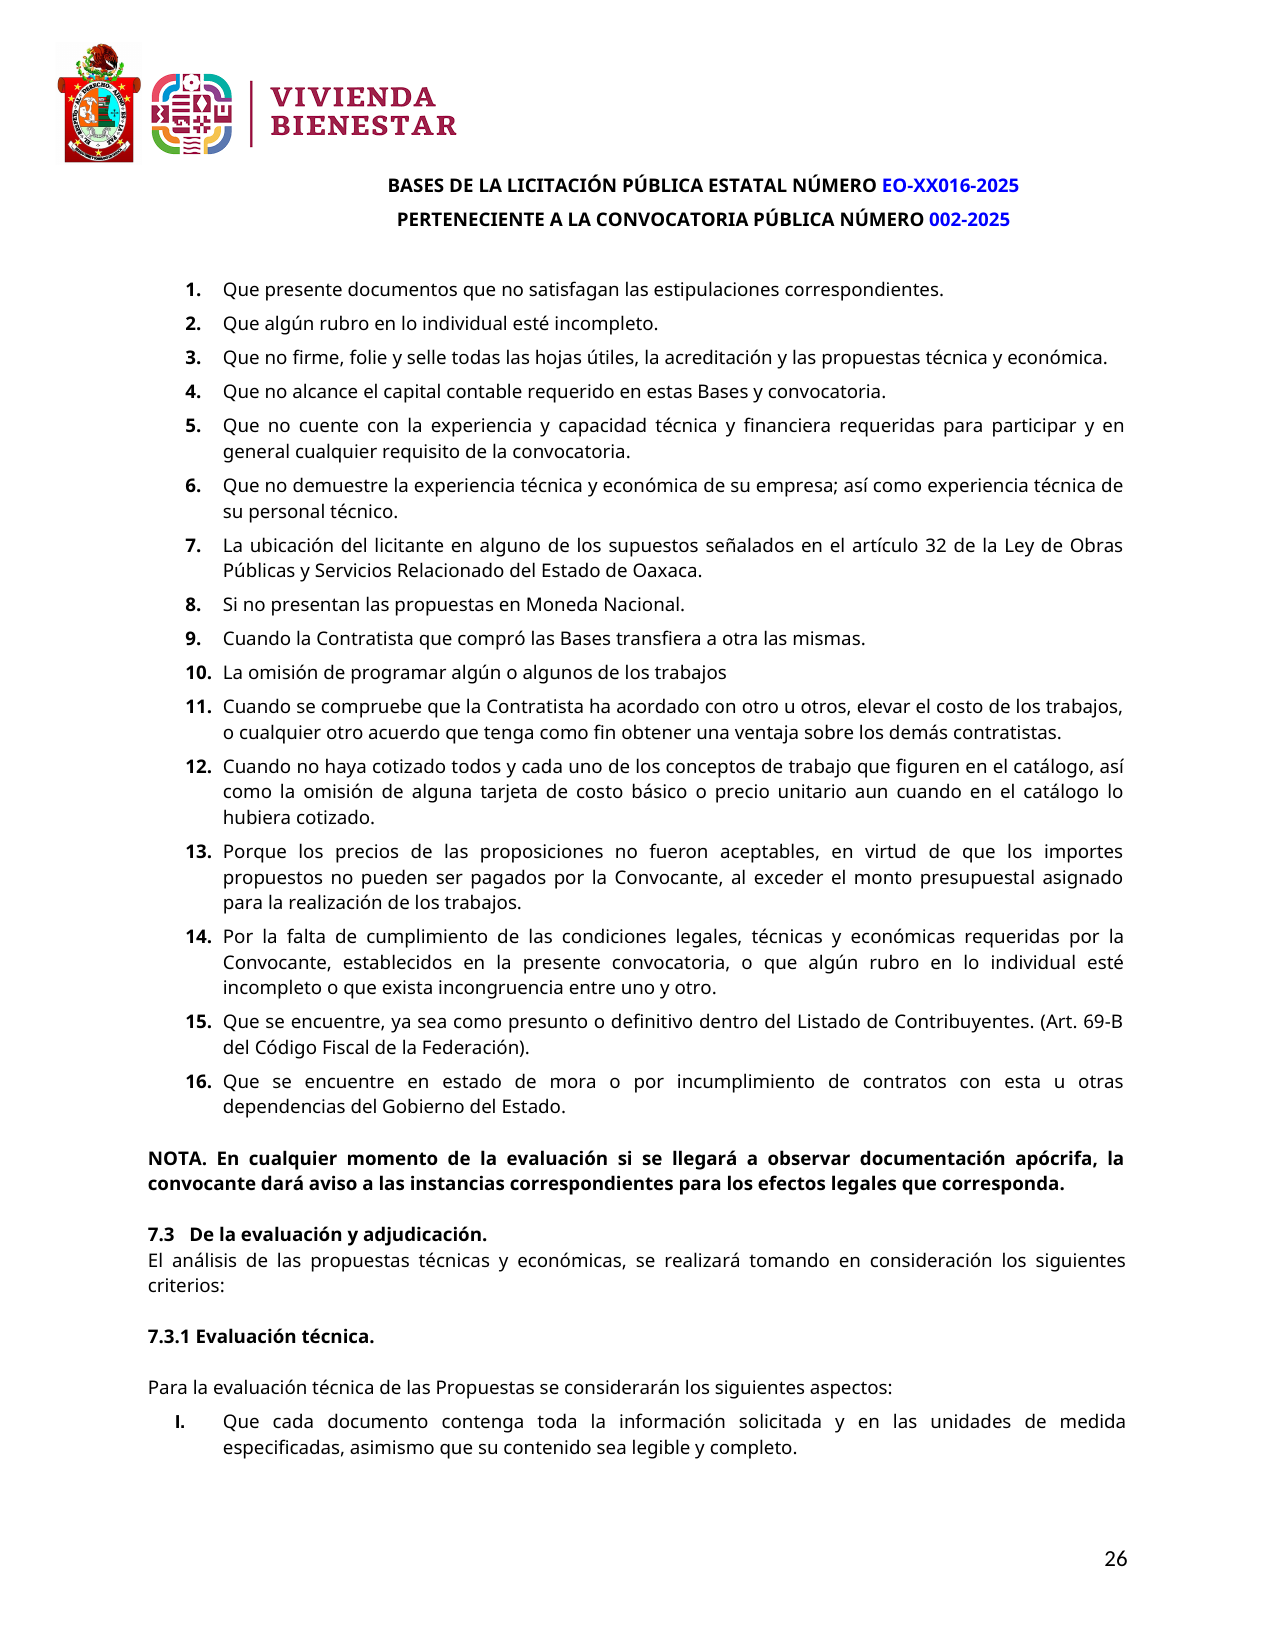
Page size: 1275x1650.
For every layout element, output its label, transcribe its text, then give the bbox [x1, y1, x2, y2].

list Que algún rubro en lo individual esté incompleto. [185, 311, 1125, 336]
list Que cada documento contenga toda la información solicitada y en las unidades de medida especificadas, asimismo que su contenido sea legible y completo. [185, 1408, 1127, 1459]
picture [147, 66, 473, 163]
list Cuando la Contratista que compró las Bases transfiera a otra las mismas. [185, 626, 1125, 651]
list Que no firme, folie y selle todas las hojas útiles, la acreditación y las propuestas técnica y económica. [185, 345, 1125, 370]
list Cuando se compruebe que la Contratista ha acordado con otro u otros, elevar el costo de los trabajos, o cualquier otro acuerdo que tenga como fin obtener una ventaja sobre los demás contratistas. [185, 694, 1125, 745]
list Porque los precios de las proposiciones no fueron aceptables, en virtud de que los importes propuestos no pueden ser pagados por la Convocante, al exceder el monto presupuestal asignado para la realización de los trabajos. [185, 838, 1125, 915]
list La omisión de programar algún o algunos de los trabajos [185, 660, 1125, 685]
text El análisis de las propuestas técnicas y económicas, se realizará tomando en consideración los siguientes criterios: [148, 1247, 1127, 1298]
list Que se encuentre, ya sea como presunto o definitivo dentro del Listado de Contribuyentes. (Art. 69-B del Código Fiscal de la Federación). [185, 1009, 1125, 1060]
list Que no alcance el capital contable requerido en estas Bases y convocatoria. [185, 379, 1125, 404]
text 7.3.1 Evaluación técnica. [148, 1323, 1127, 1349]
text Para la evaluación técnica de las Propuestas se considerarán los siguientes aspectos: [148, 1374, 1127, 1400]
list Que presente documentos que no satisfagan las estipulaciones correspondientes. [185, 277, 1125, 302]
text NOTA. En cualquier momento de la evaluación si se llegará a observar documentación apócrifa, la convocante dará aviso a las instancias correspondientes para los efectos legales que corresponda. [148, 1145, 1125, 1196]
list Que se encuentre en estado de mora o por incumplimiento de contratos con esta u otras dependencias del Gobierno del Estado. [185, 1068, 1125, 1119]
picture [55, 42, 143, 165]
list Cuando no haya cotizado todos y cada uno de los conceptos de trabajo que figuren en el catálogo, así como la omisión de alguna tarjeta de costo básico o precio unitario aun cuando en el catálogo lo hubiera cotizado. [185, 753, 1125, 830]
list Por la falta de cumplimiento de las condiciones legales, técnicas y económicas requeridas por la Convocante, establecidos en la presente convocatoria, o que algún rubro en lo individual esté incompleto o que exista incongruencia entre uno y otro. [185, 923, 1125, 1000]
list Que no demuestre la experiencia técnica y económica de su empresa; así como experiencia técnica de su personal técnico. [185, 472, 1125, 523]
list Que no cuente con la experiencia y capacidad técnica y financiera requeridas para participar y en general cualquier requisito de la convocatoria. [185, 413, 1125, 464]
list Si no presentan las propuestas en Moneda Nacional. [185, 592, 1125, 617]
list La ubicación del licitante en alguno de los supuestos señalados en el artículo 32 de la Ley de Obras Públicas y Servicios Relacionado del Estado de Oaxaca. [185, 532, 1125, 583]
text 7.3 De la evaluación y adjudicación. [148, 1221, 1127, 1247]
